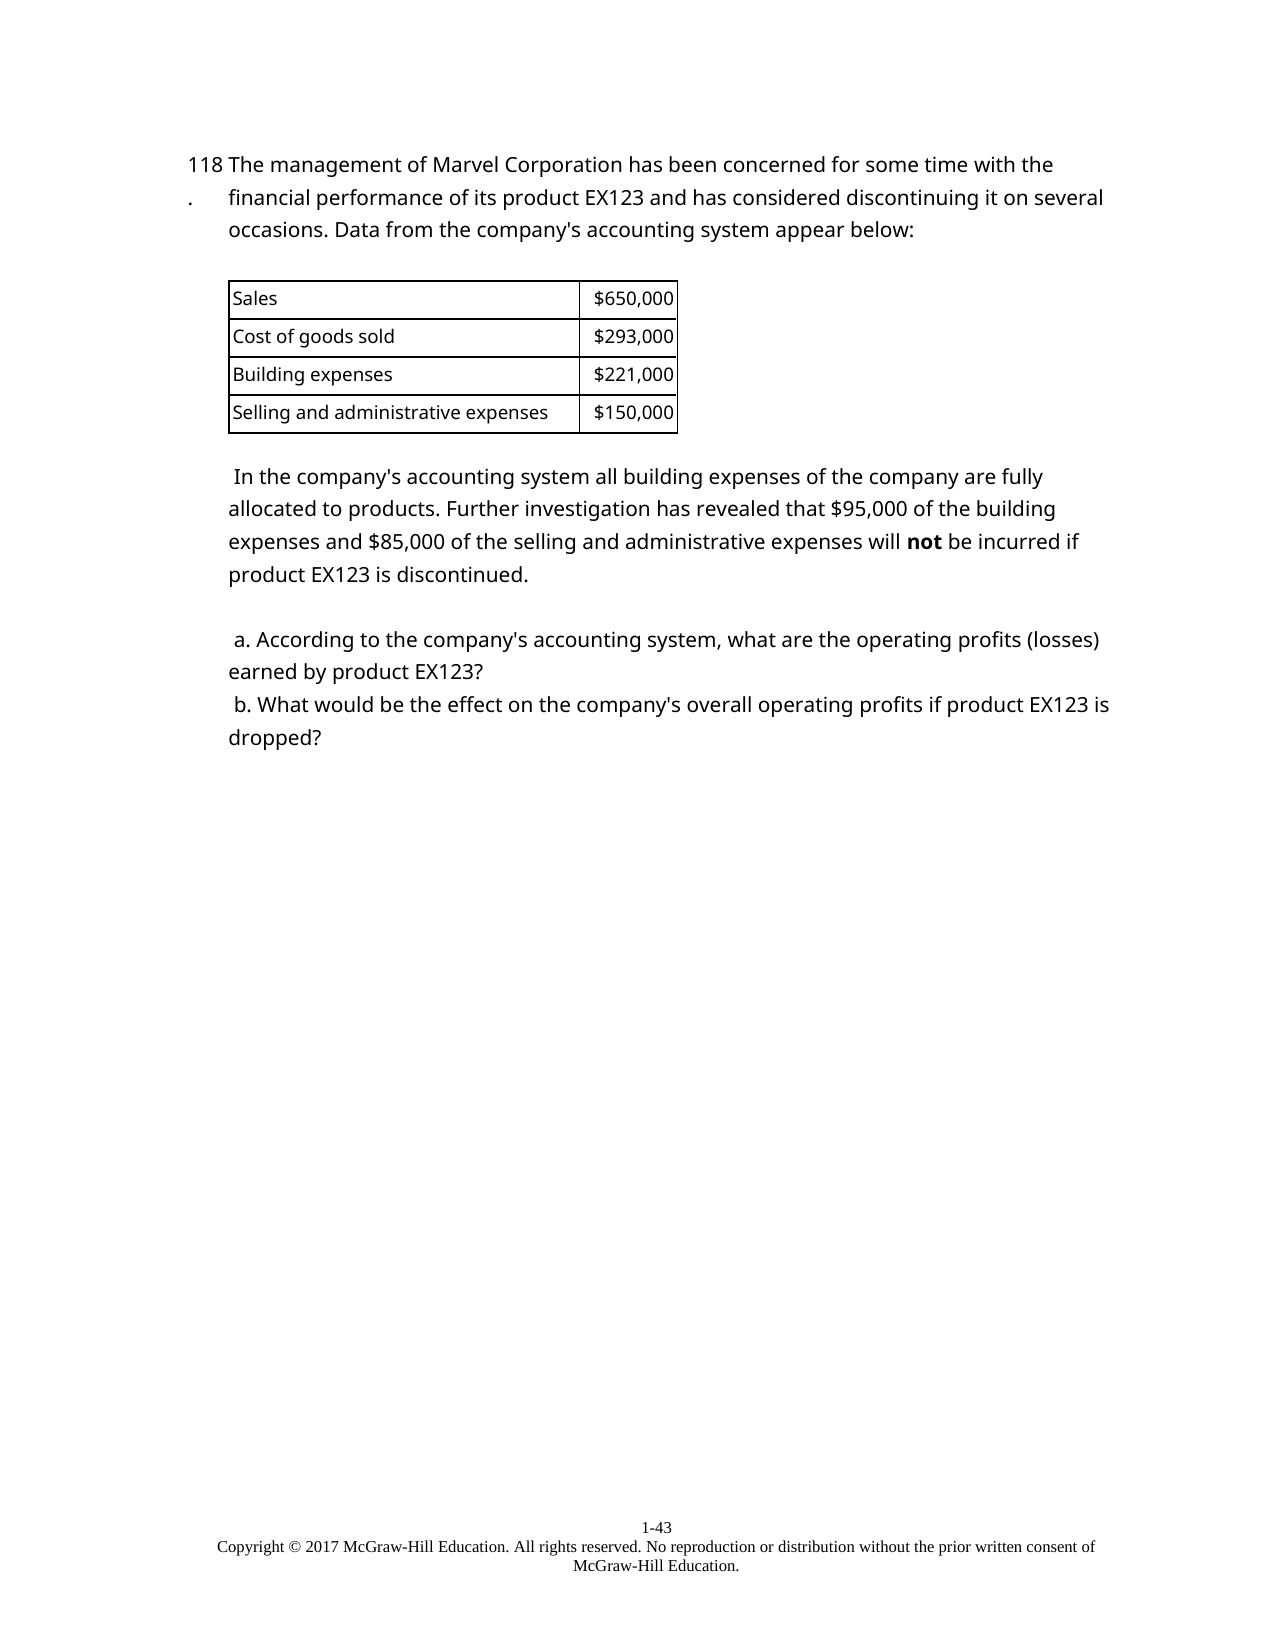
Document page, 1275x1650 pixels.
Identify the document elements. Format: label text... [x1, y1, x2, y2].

table_header 118. [188, 150, 228, 1075]
table_header The management of Marvel Corporation has been concerned for some time with the financial performance of its product EX123 and has considered discontinuing it on several occasions. Data from the company's accounting system appear below: In the company's accounting system all building expenses of the company are fully allocated to products. Further investigation has revealed that $95,000 of the building expenses and $85,000 of the selling and administrative expenses will not be incurred if product EX123 is discontinued. a. According to the company's accounting system, what are the operating profits (losses) earned by product EX123? b. What would be the effect on the company's overall operating profits if product EX123 is dropped? [228, 150, 1125, 1075]
